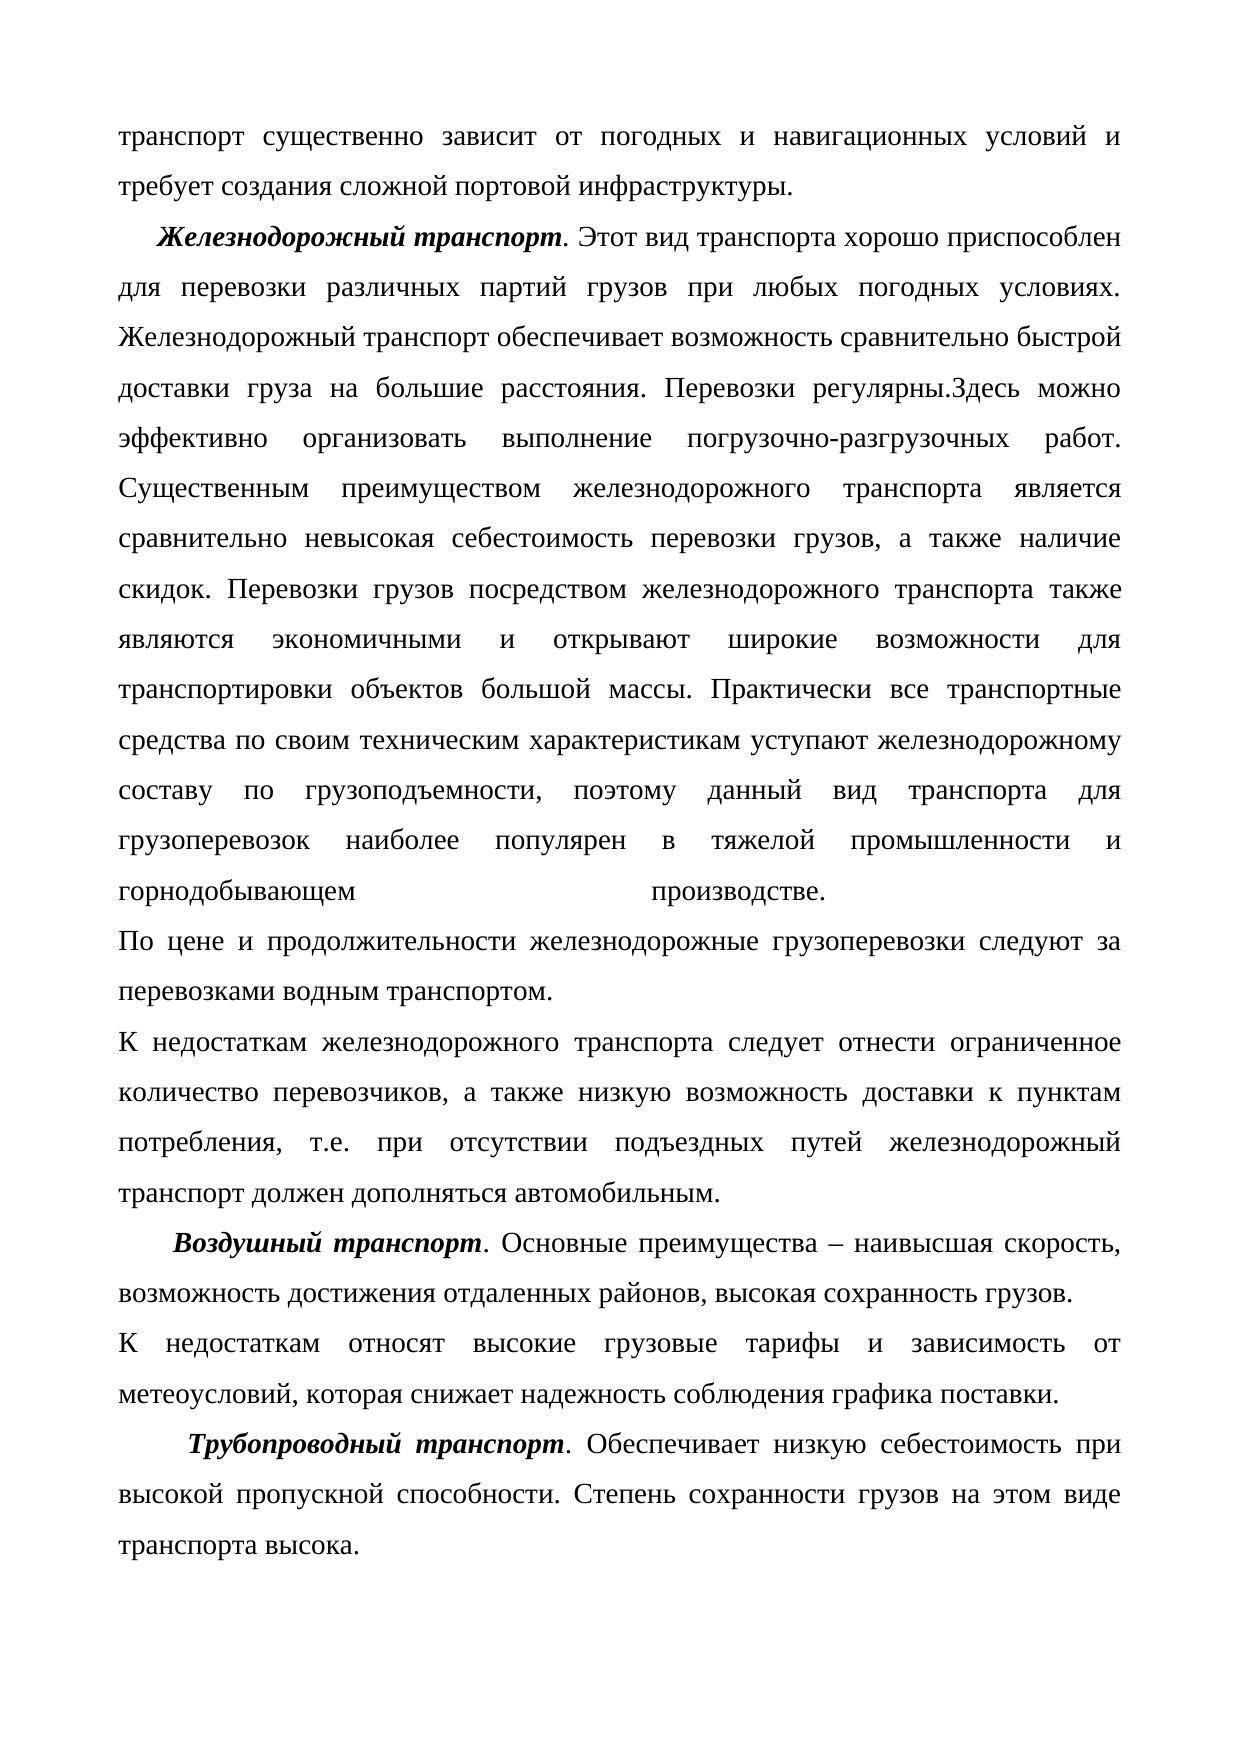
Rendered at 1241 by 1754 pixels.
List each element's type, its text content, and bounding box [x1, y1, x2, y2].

text Трубопроводный транспорт. Обеспечивает низкую себестоимость при высокой пропускной способности. Степень сохранности грузов на этом виде транспорта высока. [118, 1426, 1122, 1560]
text К недостаткам относят высокие грузовые тарифы и зависимость от метеоусловий, которая снижает надежность соблюдения графика поставки. [118, 1326, 1122, 1409]
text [118, 118, 1122, 202]
text Железнодорожный транспорт. Этот вид транспорта хорошо приспособлен для перевозки различных партий грузов при любых погодных условиях. Железнодорожный транспорт обеспечивает возможность сравнительно быстрой доставки груза на большие расстояния. Перевозки регулярны.Здесь можно эффективно организовать выполнение погрузочно-разгрузочных работ. Существенным преимуществом железнодорожного транспорта является сравнительно невысокая себестоимость перевозки грузов, а также наличие скидок. Перевозки грузов посредством железнодорожного транспорта также являются экономичными и открывают широкие возможности для транспортировки объектов большой массы. Практически все транспортные средства по своим техническим характеристикам уступают железнодорожному составу по грузоподъемности, поэтому данный вид транспорта для грузоперевозок наиболее популярен в тяжелой промышленности и горнодобывающем производстве. По цене и продолжительности железнодорожные грузоперевозки следуют за перевозками водным транспортом. [118, 219, 1122, 1007]
text Воздушный транспорт. Основные преимущества – наивысшая скорость, возможность достижения отдаленных районов, высокая сохранность грузов. [118, 1225, 1122, 1309]
text К недостаткам железнодорожного транспорта следует отнести ограниченное количество перевозчиков, а также низкую возможность доставки к пунктам потребления, т.е. при отсутствии подъездных путей железнодорожный транспорт должен дополняться автомобильным. [118, 1024, 1122, 1208]
